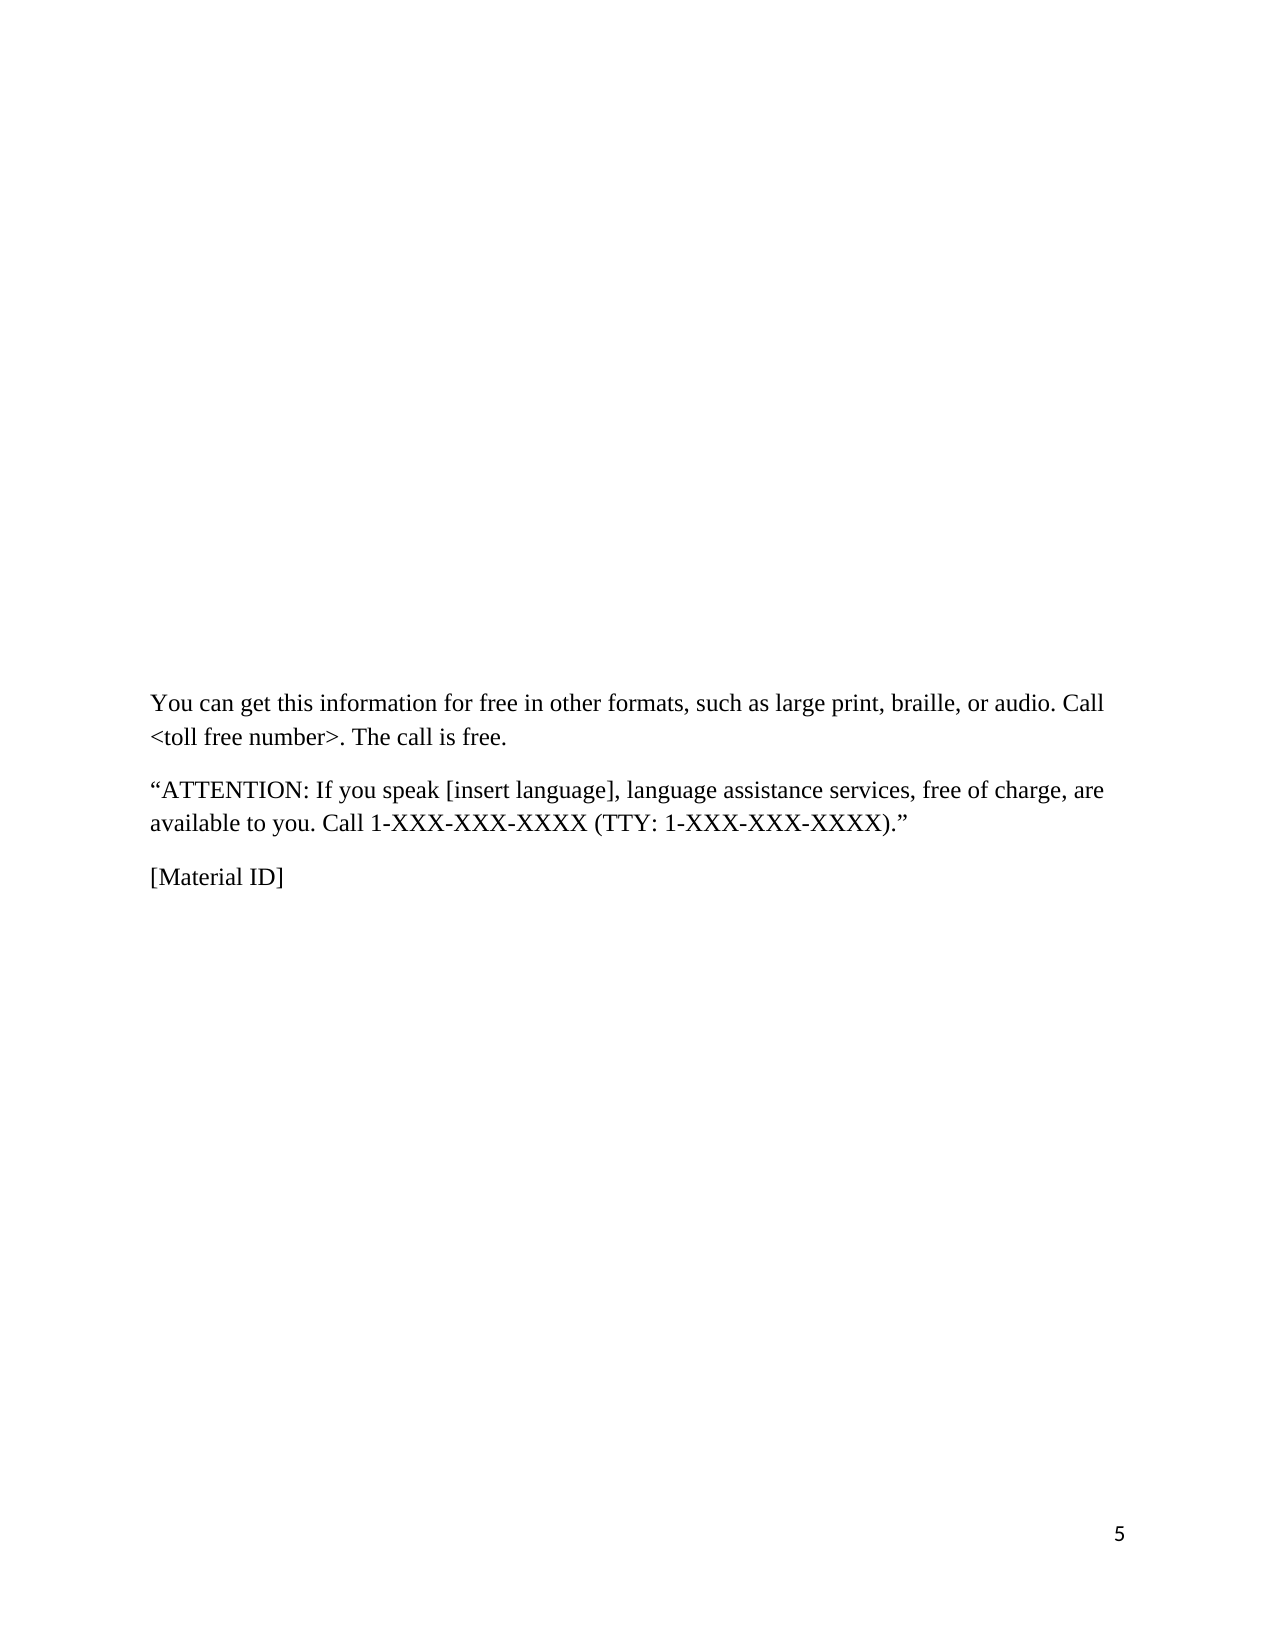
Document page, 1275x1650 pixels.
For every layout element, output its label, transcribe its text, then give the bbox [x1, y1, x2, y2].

text [Material ID] [150, 862, 1125, 891]
text You can get this information for free in other formats, such as large print, braille, or audio. Call <toll free number>. The call is free. [150, 688, 1125, 750]
text “ATTENTION: If you speak [insert language], language assistance services, free of charge, are available to you. Call 1-XXX-XXX-XXXX (TTY: 1-XXX-XXX-XXXX).” [150, 775, 1125, 837]
